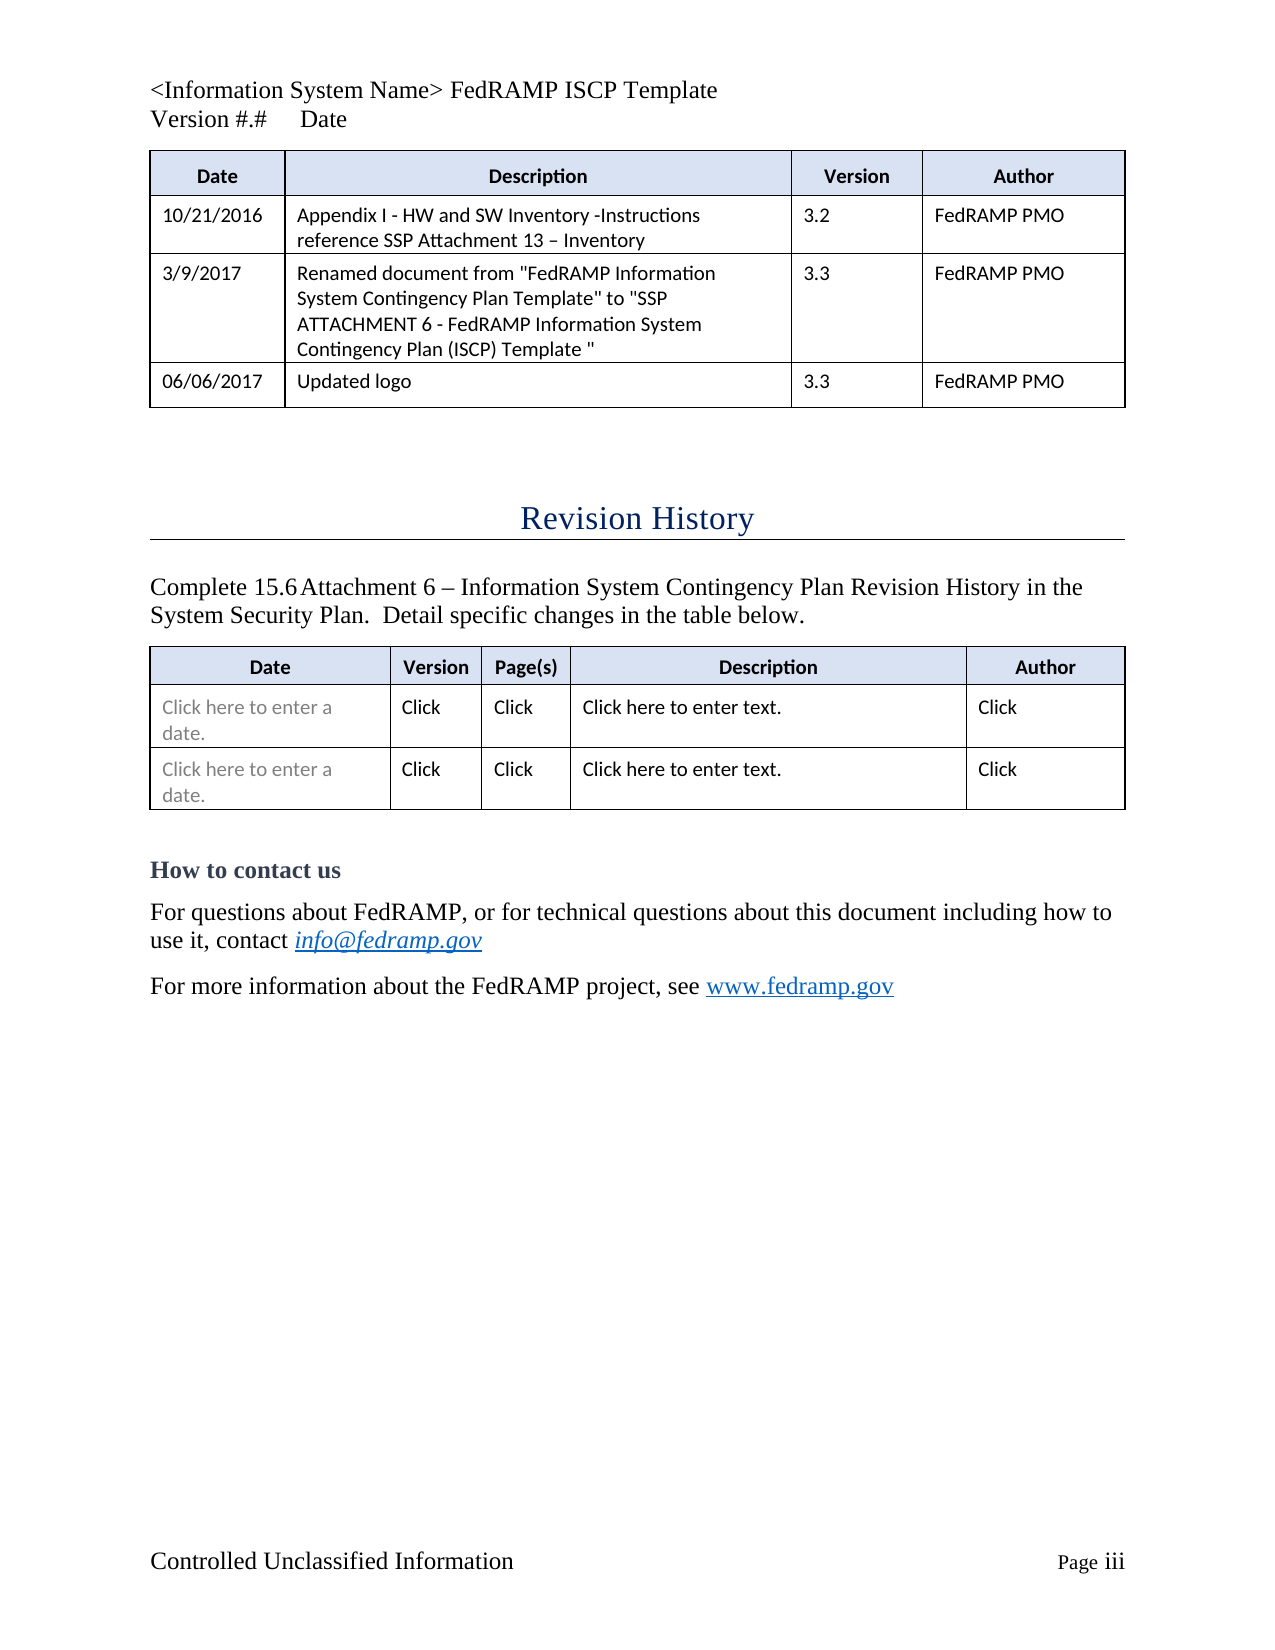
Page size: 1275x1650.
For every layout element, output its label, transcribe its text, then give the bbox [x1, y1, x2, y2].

text For questions about FedRAMP, or for technical questions about this document including how to use it, contact info@fedramp.gov [150, 897, 1125, 954]
table_header Author [967, 647, 1124, 684]
text For more information about the FedRAMP project, see www.fedramp.gov [150, 971, 1125, 999]
table_header Date [151, 647, 390, 684]
table_cell Updated logo [286, 363, 791, 407]
table_cell 3/9/2017 [151, 254, 284, 362]
table_header Description [286, 151, 791, 195]
title How to contact us [150, 855, 1125, 884]
table_cell 3.3 [792, 363, 922, 407]
table_cell FedRAMP PMO [923, 196, 1124, 253]
table_header Version [391, 647, 481, 684]
table_header Page(s) [482, 647, 570, 684]
title Revision History [150, 498, 1125, 539]
table_cell 3.2 [792, 196, 922, 253]
table_cell 3.3 [792, 254, 922, 362]
table_header Version [792, 151, 922, 195]
table_cell 10/21/2016 [151, 196, 284, 253]
table_header Description [571, 647, 966, 684]
table_cell FedRAMP PMO [923, 254, 1124, 362]
table_header Date [151, 151, 284, 195]
table_cell Appendix I - HW and SW Inventory -Instructions reference SSP Attachment 13 – Inventory [286, 196, 791, 253]
table_cell FedRAMP PMO [923, 363, 1124, 407]
text Complete 15.6 Attachment 6 – Information System Contingency Plan Revision History in the System Security Plan. Detail specific changes in the table below. [150, 572, 1125, 629]
table_header Author [923, 151, 1124, 195]
table_cell 06/06/2017 [151, 363, 284, 407]
